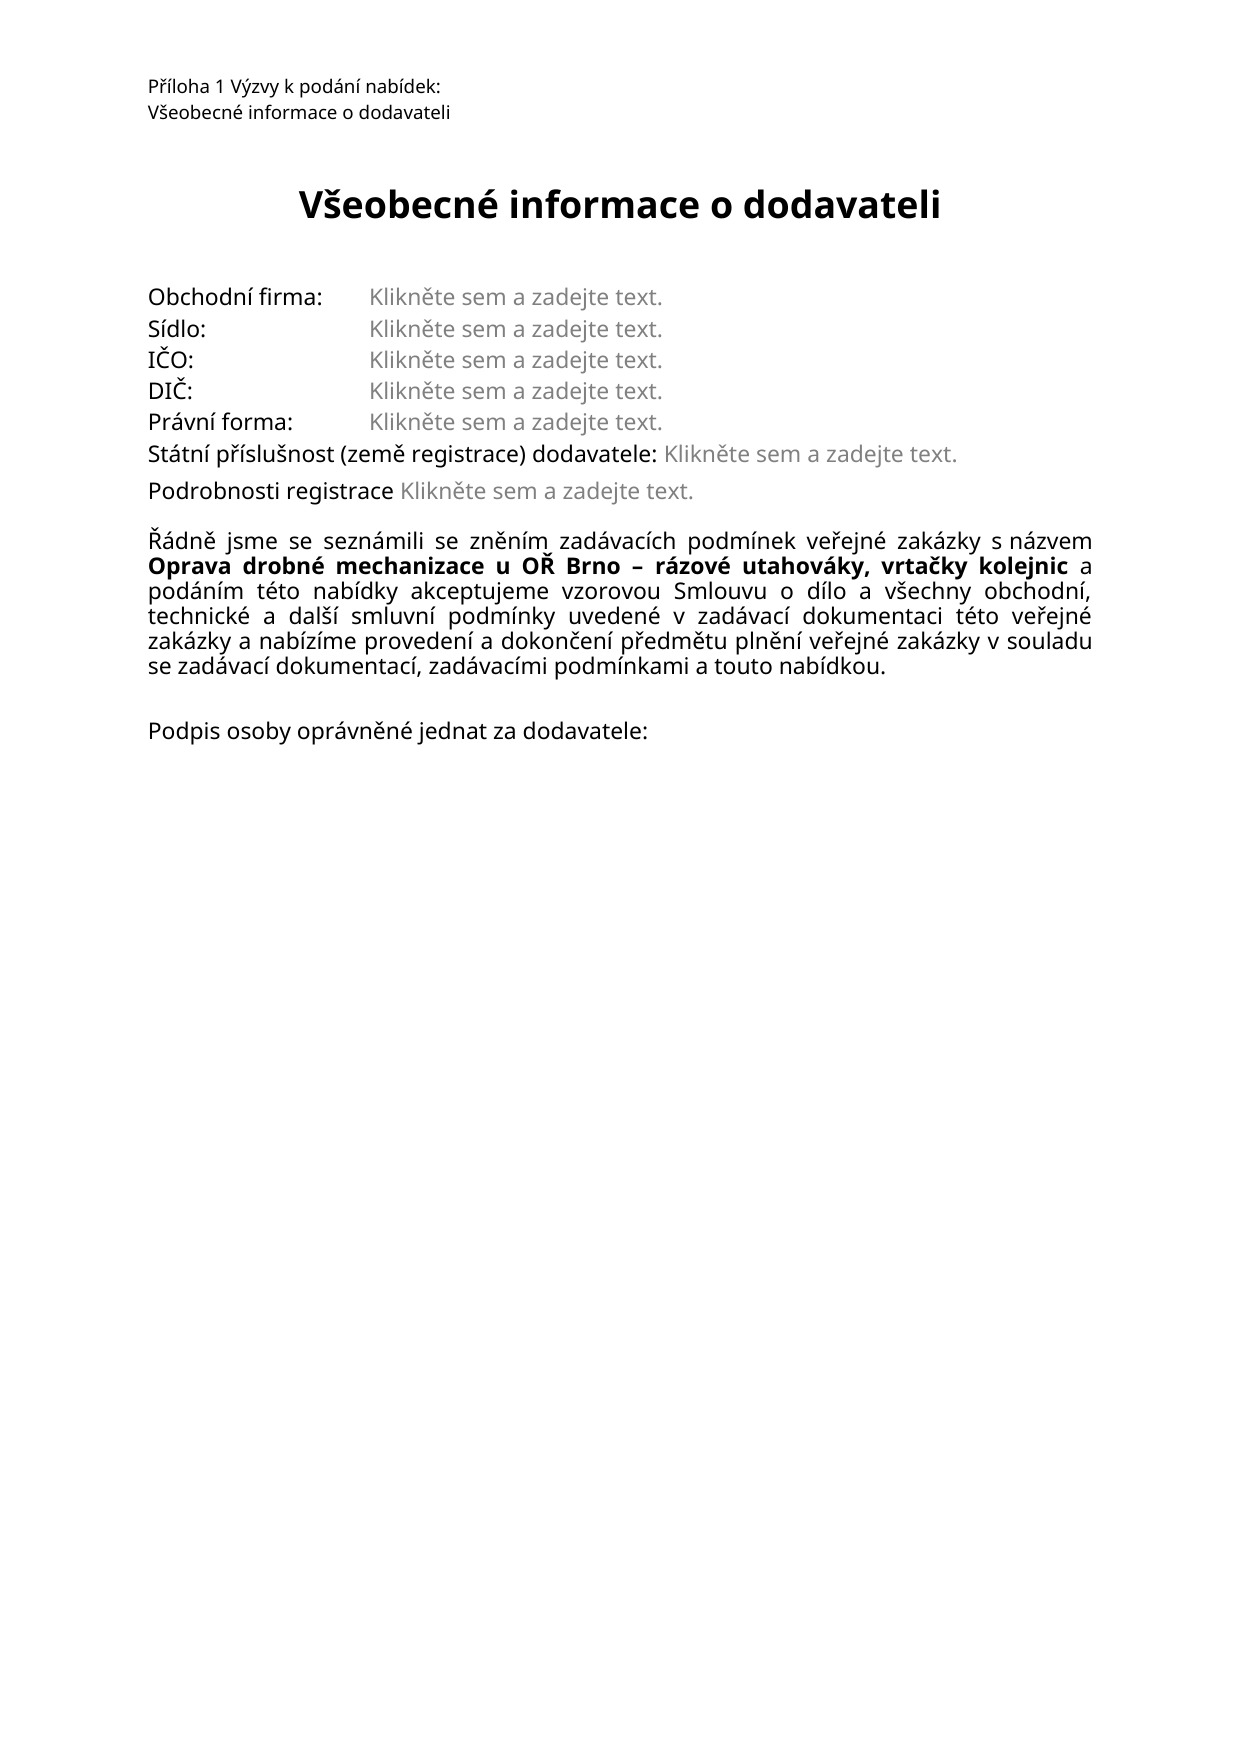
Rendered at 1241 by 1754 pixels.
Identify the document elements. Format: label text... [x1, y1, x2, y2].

text Státní příslušnost (země registrace) dodavatele: [148, 442, 1093, 467]
title Všeobecné informace o dodavateli [148, 178, 1093, 229]
text Řádně jsme se seznámili se zněním zadávacích podmínek veřejné zakázky s názvem Oprava drobné mechanizace u OŘ Brno – rázové utahováky, vrtačky kolejnic a podáním této nabídky akceptujeme vzorovou Smlouvu o dílo a všechny obchodní, technické a další smluvní podmínky uvedené v zadávací dokumentaci této veřejné zakázky a nabízíme provedení a dokončení předmětu plnění veřejné zakázky v souladu se zadávací dokumentací, zadávacími podmínkami a touto nabídkou. [148, 529, 1093, 679]
text Obchodní firma: [148, 286, 1093, 311]
text Právní forma: [148, 411, 1093, 436]
text Sídlo: [148, 317, 1093, 342]
text DIČ: [148, 379, 1093, 404]
text Podpis osoby oprávněné jednat za dodavatele: [148, 714, 1093, 746]
text Podrobnosti registrace [148, 479, 1093, 504]
text IČO: [148, 348, 1093, 373]
